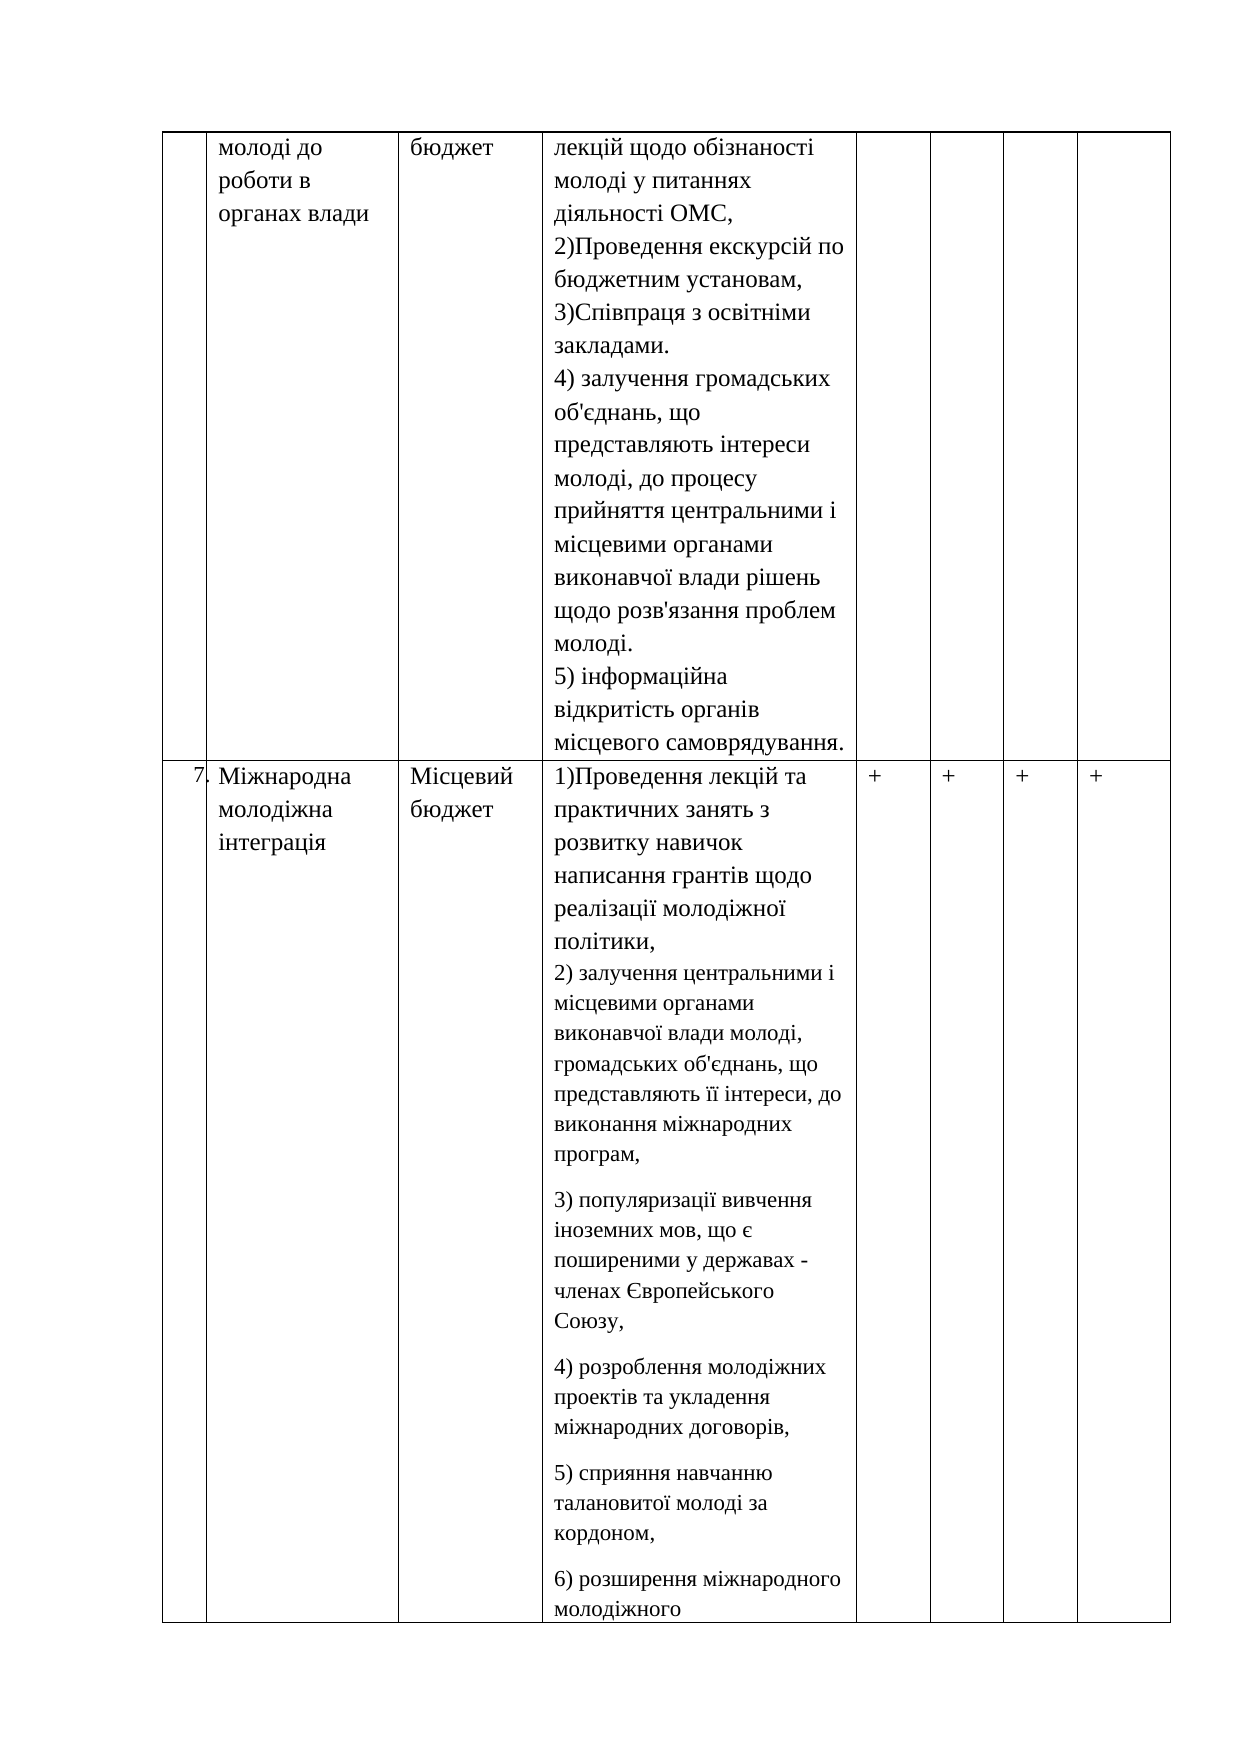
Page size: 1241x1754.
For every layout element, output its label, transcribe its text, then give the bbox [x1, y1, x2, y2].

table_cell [207, 133, 398, 760]
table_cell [207, 761, 398, 1622]
table_cell Місцевий бюджет [399, 761, 542, 1622]
table_cell + [857, 133, 930, 760]
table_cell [543, 133, 856, 760]
table_cell + [1078, 133, 1170, 760]
table_cell + [1078, 761, 1170, 1622]
table_cell + [857, 761, 930, 1622]
table_cell + [931, 133, 1003, 760]
table_cell [163, 133, 206, 760]
table_cell Місцевий бюджет [399, 133, 542, 760]
table_cell [163, 761, 206, 1622]
table_cell + [1004, 761, 1077, 1622]
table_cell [543, 761, 856, 1622]
table_cell + [1004, 133, 1077, 760]
table_cell + [931, 761, 1003, 1622]
